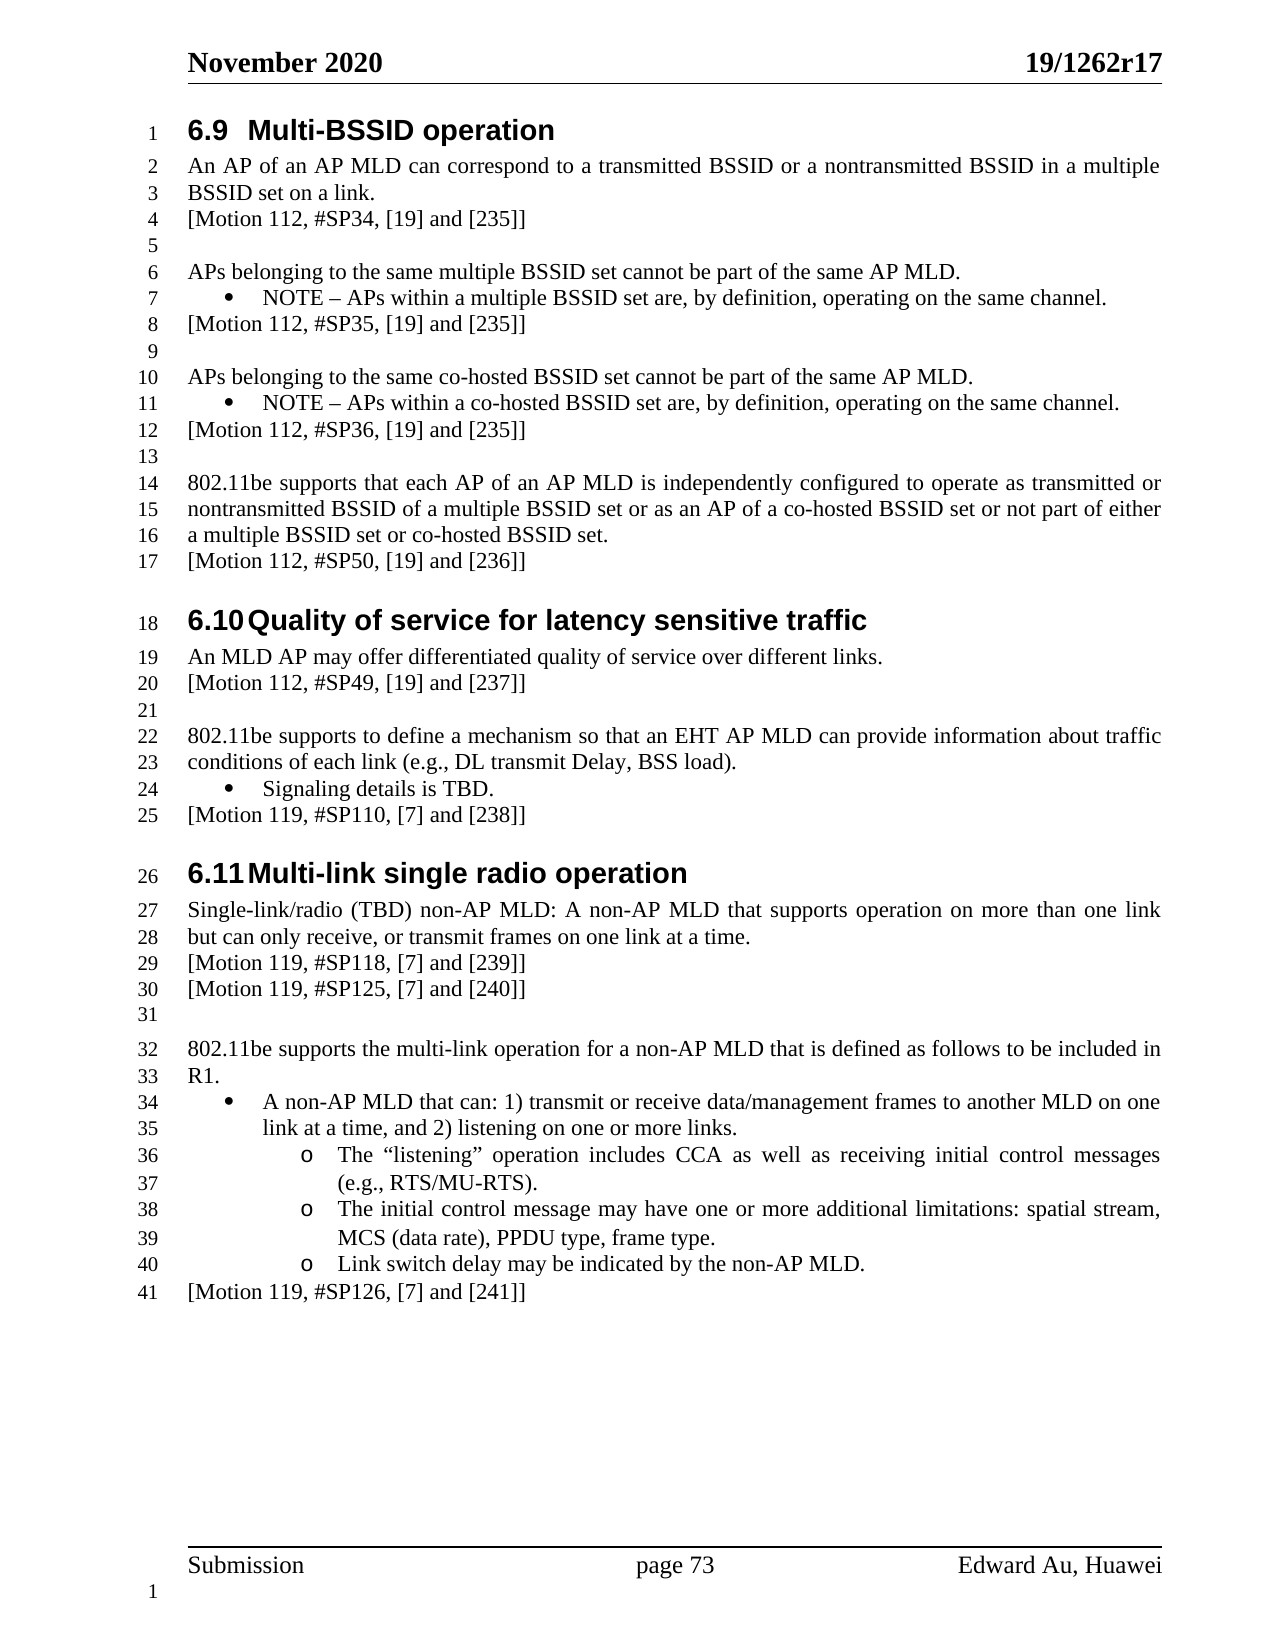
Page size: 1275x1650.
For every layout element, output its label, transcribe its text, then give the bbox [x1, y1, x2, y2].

list A non-AP MLD that can: 1) transmit or receive data/management frames to another MLD on one link at a time, and 2) listening on one or more links. [225, 1088, 1162, 1141]
list NOTE – APs within a multiple BSSID set are, by definition, operating on the same channel. [225, 284, 1162, 310]
text 802.11be supports that each AP of an AP MLD is independently configured to operate as transmitted or nontransmitted BSSID of a multiple BSSID set or as an AP of a co-hosted BSSID set or not part of either a multiple BSSID set or co-hosted BSSID set. [187, 468, 1162, 548]
text [Motion 112, #SP35, and ] [187, 310, 1162, 337]
text APs belonging to the same co-hosted BSSID set cannot be part of the same AP MLD. [187, 363, 1162, 389]
list Signaling details is TBD. [225, 775, 1162, 801]
text APs belonging to the same multiple BSSID set cannot be part of the same AP MLD. [187, 258, 1162, 284]
text [Motion 112, #SP34, and ] [187, 205, 1162, 231]
subtitle Multi-BSSID operation [187, 112, 1162, 146]
text [Motion 112, #SP50, and ] [187, 548, 1162, 574]
text [Motion 119, #SP110, and ] [187, 801, 1162, 827]
text [Motion 119, #SP125, and ] [187, 975, 1162, 1002]
list The initial control message may have one or more additional limitations: spatial stream, MCS (data rate), PPDU type, frame type. [300, 1195, 1162, 1250]
subtitle Quality of service for latency sensitive traffic [187, 603, 1162, 637]
text An MLD AP may offer differentiated quality of service over different links. [187, 643, 1162, 669]
text [Motion 119, #SP126, and ] [187, 1278, 1162, 1304]
list Link switch delay may be indicated by the non-AP MLD. [300, 1250, 1162, 1278]
text 802.11be supports to define a mechanism so that an EHT AP MLD can provide information about traffic conditions of each link (e.g., DL transmit Delay, BSS load). [187, 722, 1162, 775]
text 802.11be supports the multi-link operation for a non-AP MLD that is defined as follows to be included in R1. [187, 1035, 1162, 1088]
list The “listening” operation includes CCA as well as receiving initial control messages (e.g., RTS/MU-RTS). [300, 1141, 1162, 1195]
text An AP of an AP MLD can correspond to a transmitted BSSID or a nontransmitted BSSID in a multiple BSSID set on a link. [187, 152, 1162, 205]
text [Motion 112, #SP49, and ] [187, 669, 1162, 696]
text Single-link/radio (TBD) non-AP MLD: A non-AP MLD that supports operation on more than one link but can only receive, or transmit frames on one link at a time. [187, 896, 1162, 949]
text [Motion 112, #SP36, and ] [187, 416, 1162, 442]
list NOTE – APs within a co-hosted BSSID set are, by definition, operating on the same channel. [225, 389, 1162, 416]
text [Motion 119, #SP118, and ] [187, 949, 1162, 975]
subtitle Multi-link single radio operation [187, 857, 1162, 890]
